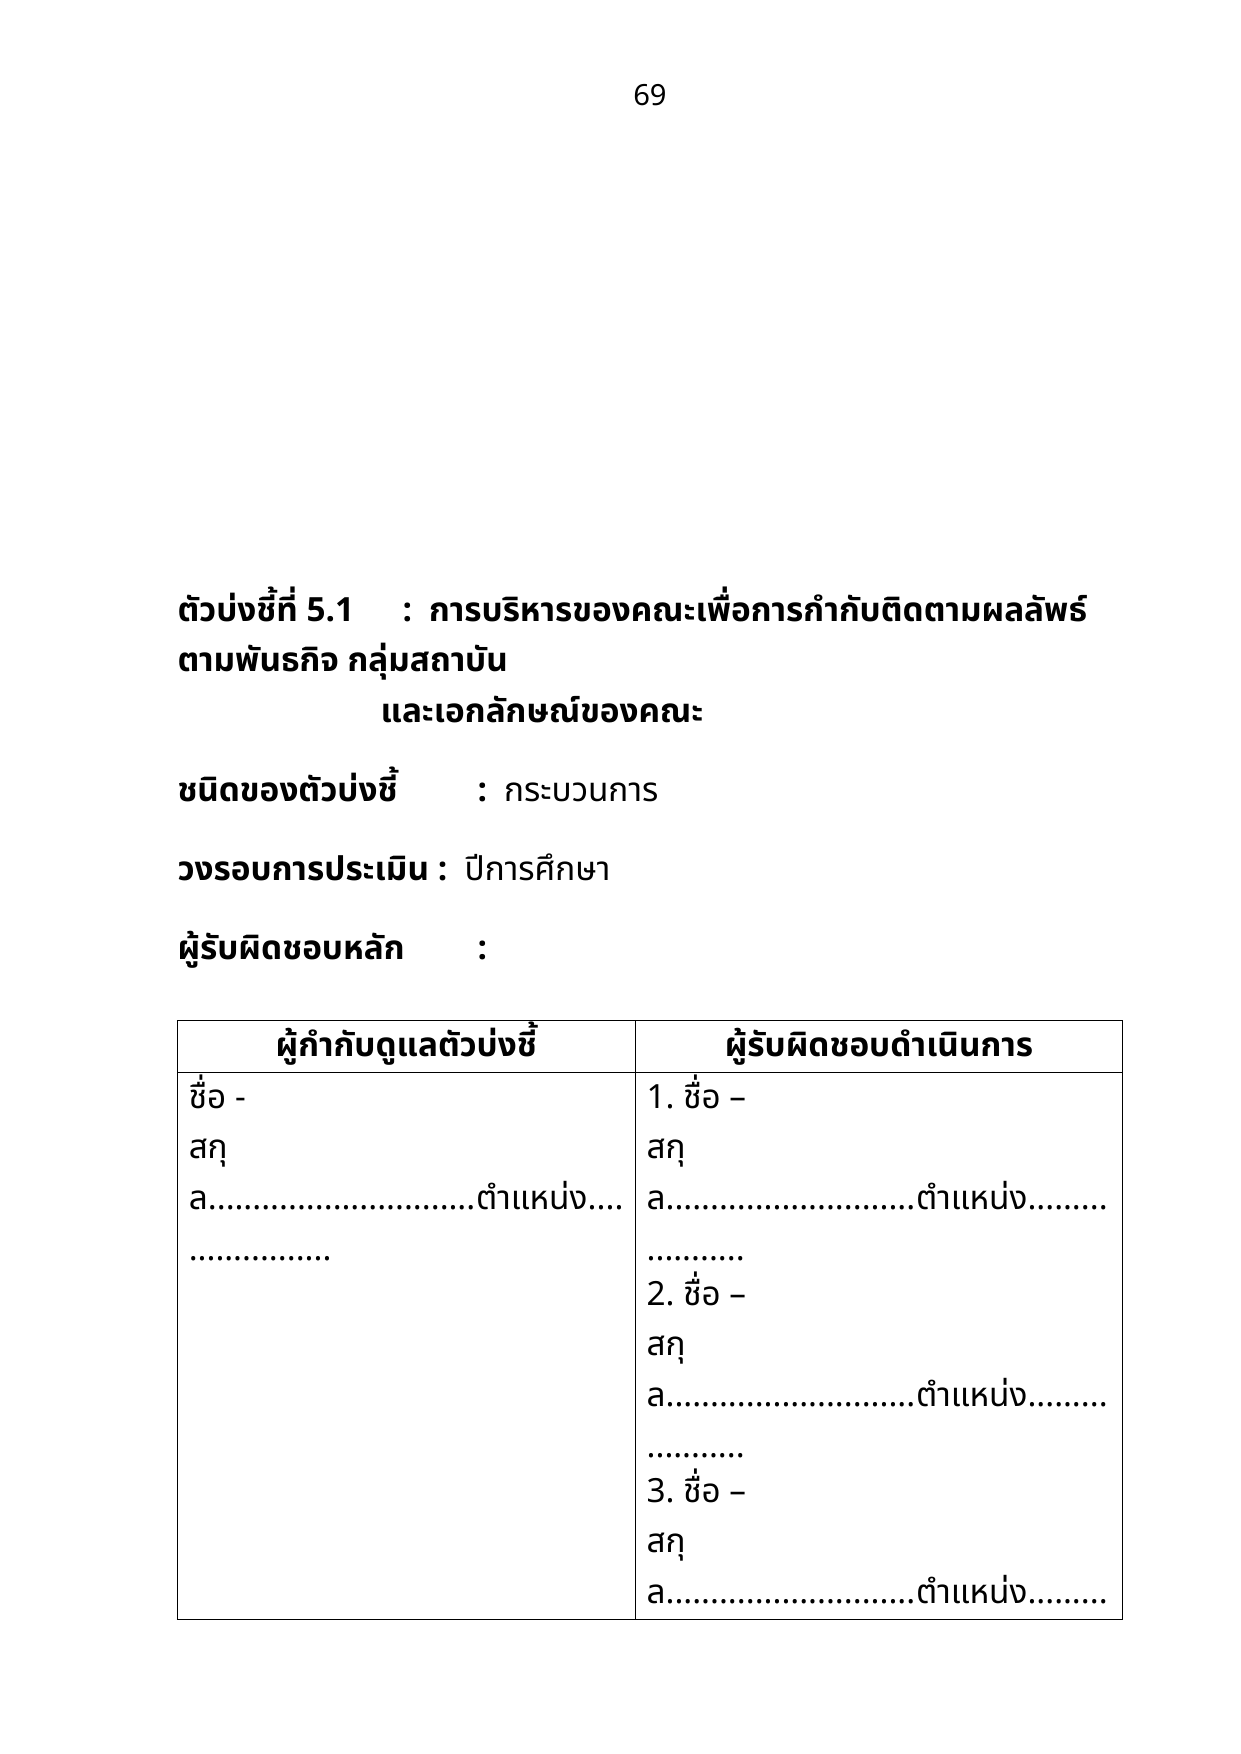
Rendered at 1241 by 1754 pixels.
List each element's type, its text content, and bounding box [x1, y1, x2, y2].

text ชนิดของตัวบ่งชี้ : กระบวนการ [177, 766, 1120, 817]
table_header ผู้กำกับดูแลตัวบ่งชี้ [178, 1021, 635, 1072]
text ตัวบ่งชี้ที่ 5.1 : การบริหารของคณะเพื่อการกำกับติดตามผลลัพธ์ตามพันธกิจ กลุ่มสถาบัน และเอกลักษณ์ของคณะ [177, 586, 1122, 737]
text วงรอบการประเมิน : ปีการศึกษา [177, 817, 1120, 896]
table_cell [636, 1073, 1122, 1618]
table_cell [178, 1073, 635, 1618]
text ผู้รับผิดชอบหลัก : [177, 896, 1122, 1020]
table_header ผู้รับผิดชอบดำเนินการ [636, 1021, 1122, 1072]
